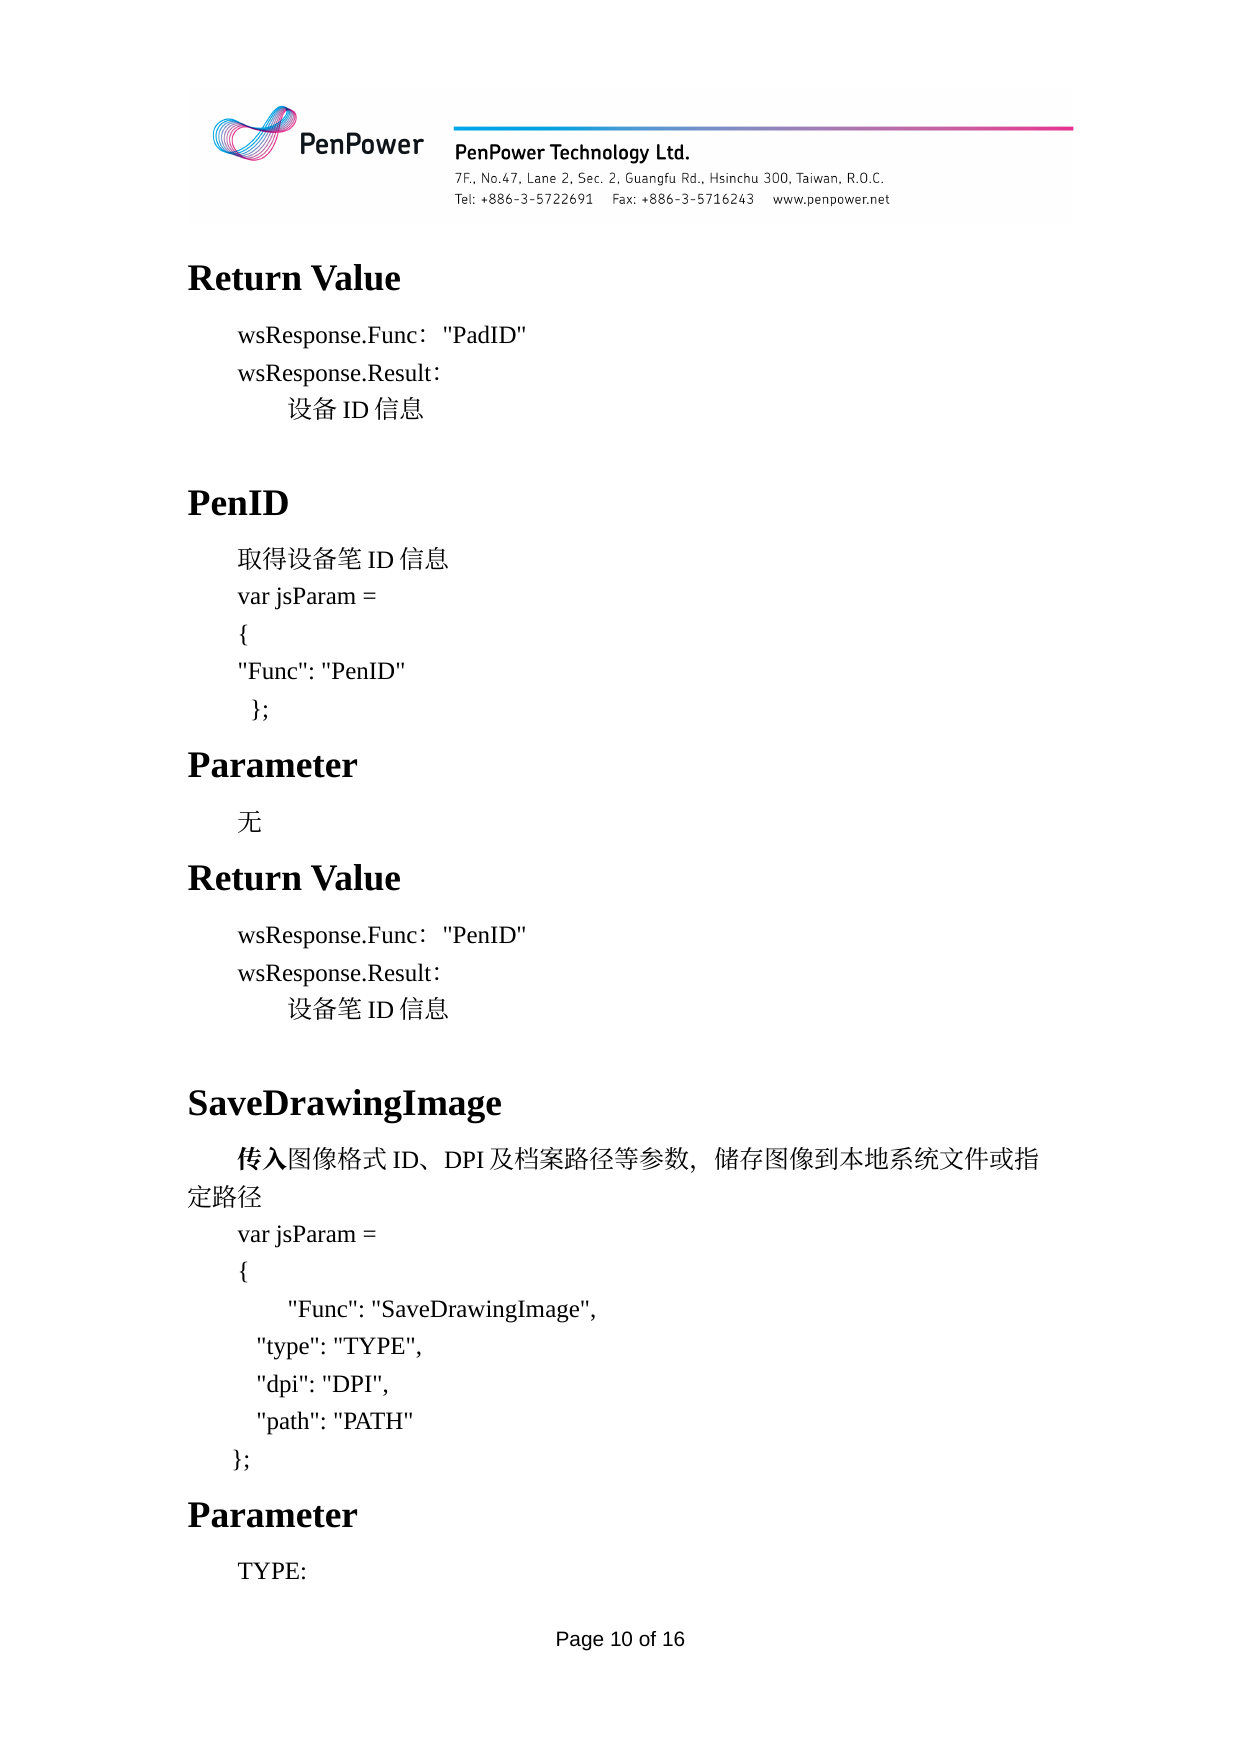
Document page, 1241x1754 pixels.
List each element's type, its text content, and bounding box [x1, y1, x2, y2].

text var jsParam = [187, 1214, 1053, 1252]
text wsResponse.Result： [187, 952, 1053, 989]
text "dpi": "DPI", [187, 1364, 1053, 1402]
text wsResponse.Func："PadID" [187, 314, 1053, 352]
text Parameter [187, 727, 1053, 802]
text var jsParam = [187, 577, 1053, 614]
text "path": "PATH" [187, 1402, 1053, 1439]
text PenID [187, 464, 1053, 539]
text { [187, 614, 1053, 652]
text "type": "TYPE", [187, 1327, 1053, 1364]
picture [187, 88, 1074, 225]
text { [187, 1252, 1053, 1289]
text wsResponse.Func："PenID" [187, 914, 1053, 952]
text 无 [187, 802, 1053, 839]
text wsResponse.Result： [187, 352, 1053, 389]
text 设备笔ID信息 [237, 989, 1053, 1027]
text 设备ID信息 [237, 389, 1053, 427]
text }; [187, 689, 1053, 727]
text 取得设备笔ID信息 [187, 539, 1053, 577]
text "Func": "SaveDrawingImage", [187, 1289, 1053, 1327]
text TYPE: 定义下列图像格式ID [187, 1552, 1053, 1589]
text Return Value [187, 239, 1053, 314]
text "Func": "PenID" [187, 652, 1053, 689]
text SaveDrawingImage [187, 1064, 1053, 1139]
text }; [187, 1439, 1053, 1477]
text Return Value [187, 839, 1053, 914]
text Parameter [187, 1477, 1053, 1552]
text 传入图像格式ID、DPI及档案路径等参数，储存图像到本地系统文件或指定路径 [187, 1139, 1053, 1214]
